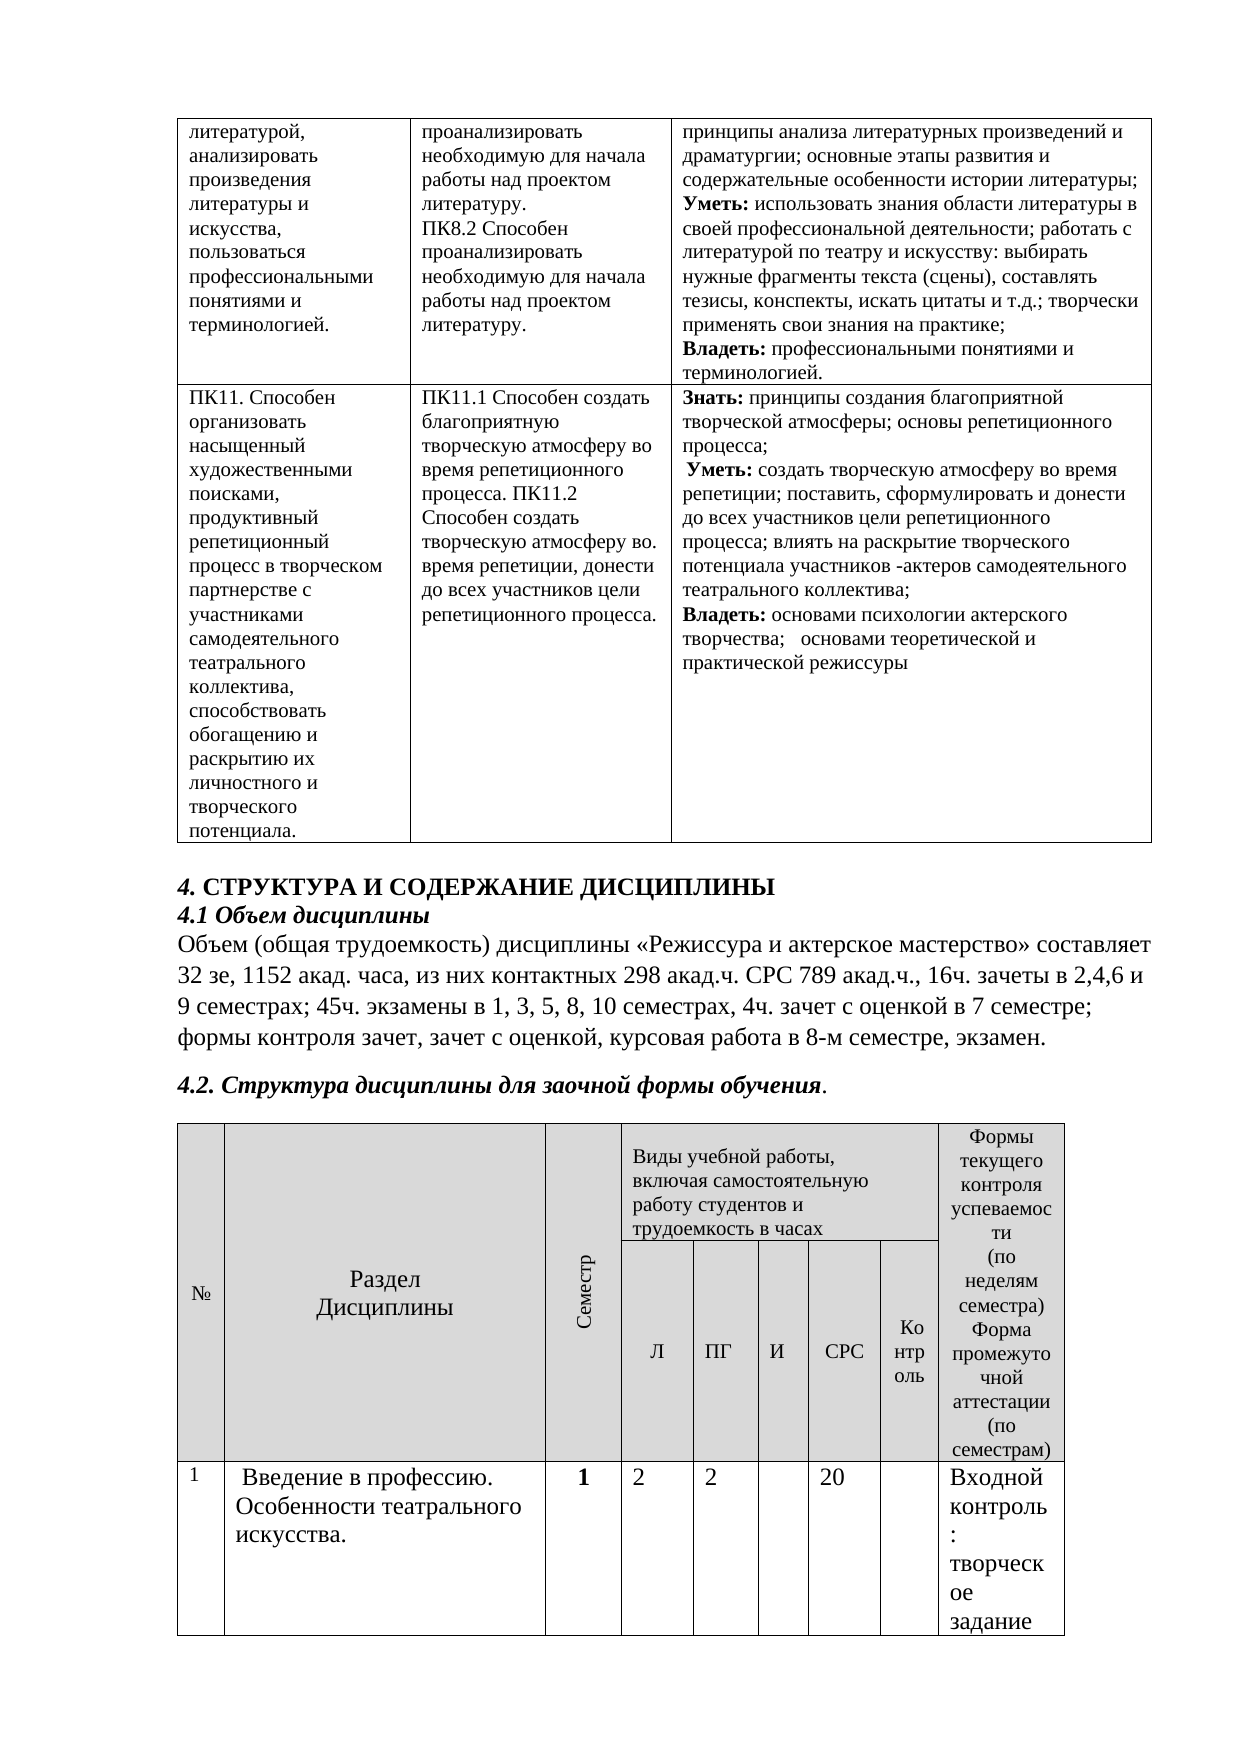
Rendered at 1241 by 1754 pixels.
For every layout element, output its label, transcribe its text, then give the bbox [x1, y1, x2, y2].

table_cell И [759, 1241, 808, 1461]
table_cell 1 [546, 1462, 621, 1634]
table_cell [759, 1462, 808, 1634]
text Объем (общая трудоемкость) дисциплины «Режиссура и актерское мастерство» составляет 32 зе, 1152 акад. часа, из них контактных 298 акад.ч. СРС 789 акад.ч., 16ч. зачеты в 2,4,6 и 9 семестрах; 45ч. экзамены в 1, 3, 5, 8, 10 семестрах, 4ч. зачет с оценкой в 7 семестре; формы контроля зачет, зачет с оценкой, курсовая работа в 8-м семестре, экзамен. [177, 929, 1152, 1051]
table_cell [881, 1462, 938, 1634]
table_cell СРС [809, 1241, 880, 1461]
table_header Семестр [546, 1124, 621, 1461]
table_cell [672, 119, 1151, 384]
text 4.1 Объем дисциплины [177, 901, 1152, 929]
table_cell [178, 119, 410, 384]
table_header Виды учебной работы, включая самостоятельную работу студентов и трудоемкость в часах [622, 1124, 938, 1240]
table_cell 2 [622, 1462, 693, 1634]
table_header № [178, 1124, 224, 1461]
table_cell ПК11.1 Способен создать благоприятную творческую атмосферу во время репетиционного процесса. ПК11.2 Способен создать творческую атмосферу во. время репетиции, донести до всех участников цели репетиционного процесса. [411, 385, 671, 842]
table_cell 20 [809, 1462, 880, 1634]
text 4.2. Структура дисциплины для заочной формы обучения. [177, 1070, 1152, 1099]
table_cell 1 [178, 1462, 224, 1634]
table_header Формы текущего контроля успеваемости (по неделям семестра) Форма промежуточной аттестации (по семестрам) [939, 1124, 1064, 1461]
table_header Раздел Дисциплины [225, 1124, 545, 1461]
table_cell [411, 119, 671, 384]
text 4. СТРУКТУРА И СОДЕРЖАНИЕ ДИСЦИПЛИНЫ [177, 872, 1152, 901]
table_cell ПГ [694, 1241, 758, 1461]
table_cell Контроль [881, 1241, 938, 1461]
table_cell Введение в профессию. Особенности театрального искусства. [225, 1462, 545, 1634]
table_cell 2 [694, 1462, 758, 1634]
table_cell Знать: принципы создания благоприятной творческой атмосферы; основы репетиционного процесса; Уметь: создать творческую атмосферу во время репетиции; поставить, сформулировать и донести до всех участников цели репетиционного процесса; влиять на раскрытие творческого потенциала участников -актеров самодеятельного театрального коллектива; Владеть: основами психологии актерского творчества; основами теоретической и практической режиссуры [672, 385, 1151, 842]
table_cell ПК11. Способен организовать насыщенный художественными поисками, продуктивный репетиционный процесс в творческом партнерстве с участниками самодеятельного театрального коллектива, способствовать обогащению и раскрытию их личностного и творческого потенциала. [178, 385, 410, 842]
table_cell Л [622, 1241, 693, 1461]
table_cell Входной контроль: творческое задание [939, 1462, 1064, 1634]
